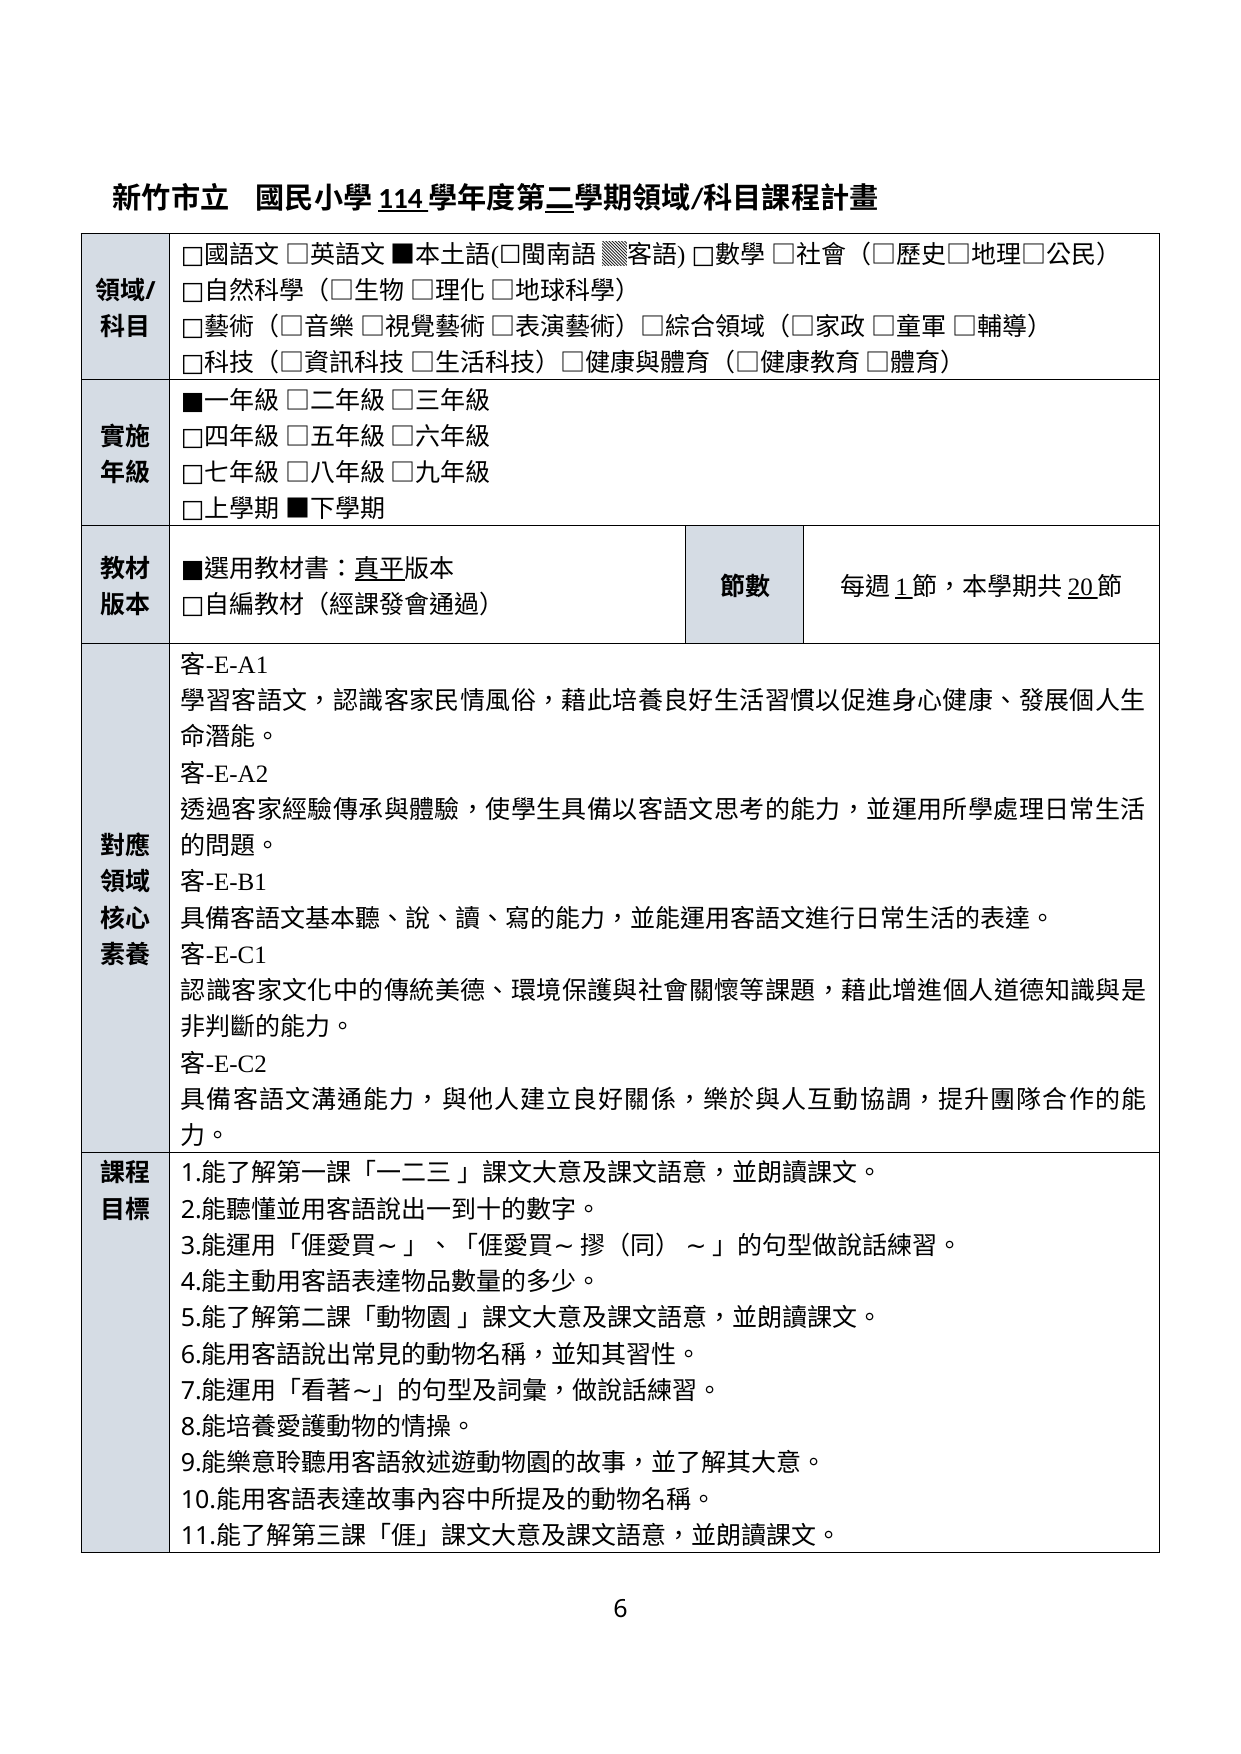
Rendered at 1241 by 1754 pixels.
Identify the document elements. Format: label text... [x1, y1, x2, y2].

text 新竹市立 國民小學114學年度第二學期領域/科目課程計畫 [112, 158, 1128, 233]
table_cell 對應領域 核心素養 [82, 644, 169, 1152]
table_header 領域/科目 [82, 234, 169, 379]
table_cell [170, 1153, 1159, 1552]
table_cell 教材版本 [82, 526, 169, 643]
table_header 國語文 英語文 本土語(閩南語 客語) 數學 社會（歷史地理公民） 自然科學（生物 理化 地球科學） 藝術（音樂 視覺藝術 表演藝術）綜合領域（家政 童軍 輔導） 科技（資訊科技 生活科技）健康與體育（健康教育 體育） [170, 234, 1159, 379]
table_cell 一年級 二年級 三年級 四年級 五年級 六年級 七年級 八年級 九年級 上學期 下學期 [170, 380, 1159, 525]
table_cell 實施年級 [82, 380, 169, 525]
table_cell 每週1節，本學期共20節 [804, 526, 1159, 643]
table_cell 節數 [686, 526, 803, 643]
table_cell 課程目標 [82, 1153, 169, 1552]
table_cell 客-E-A1 學習客語文，認識客家民情風俗，藉此培養良好生活習慣以促進身心健康、發展個人生命潛能。 客-E-A2 透過客家經驗傳承與體驗，使學生具備以客語文思考的能力，並運用所學處理日常生活的問題。 客-E-B1 具備客語文基本聽、說、讀、寫的能力，並能運用客語文進行日常生活的表達。 客-E-C1 認識客家文化中的傳統美德、環境保護與社會關懷等課題，藉此增進個人道德知識與是非判斷的能力。 客-E-C2 具備客語文溝通能力，與他人建立良好關係，樂於與人互動協調，提升團隊合作的能力。 [170, 644, 1159, 1152]
table_cell 選用教材書：真平版本 自編教材（經課發會通過） [170, 526, 685, 643]
